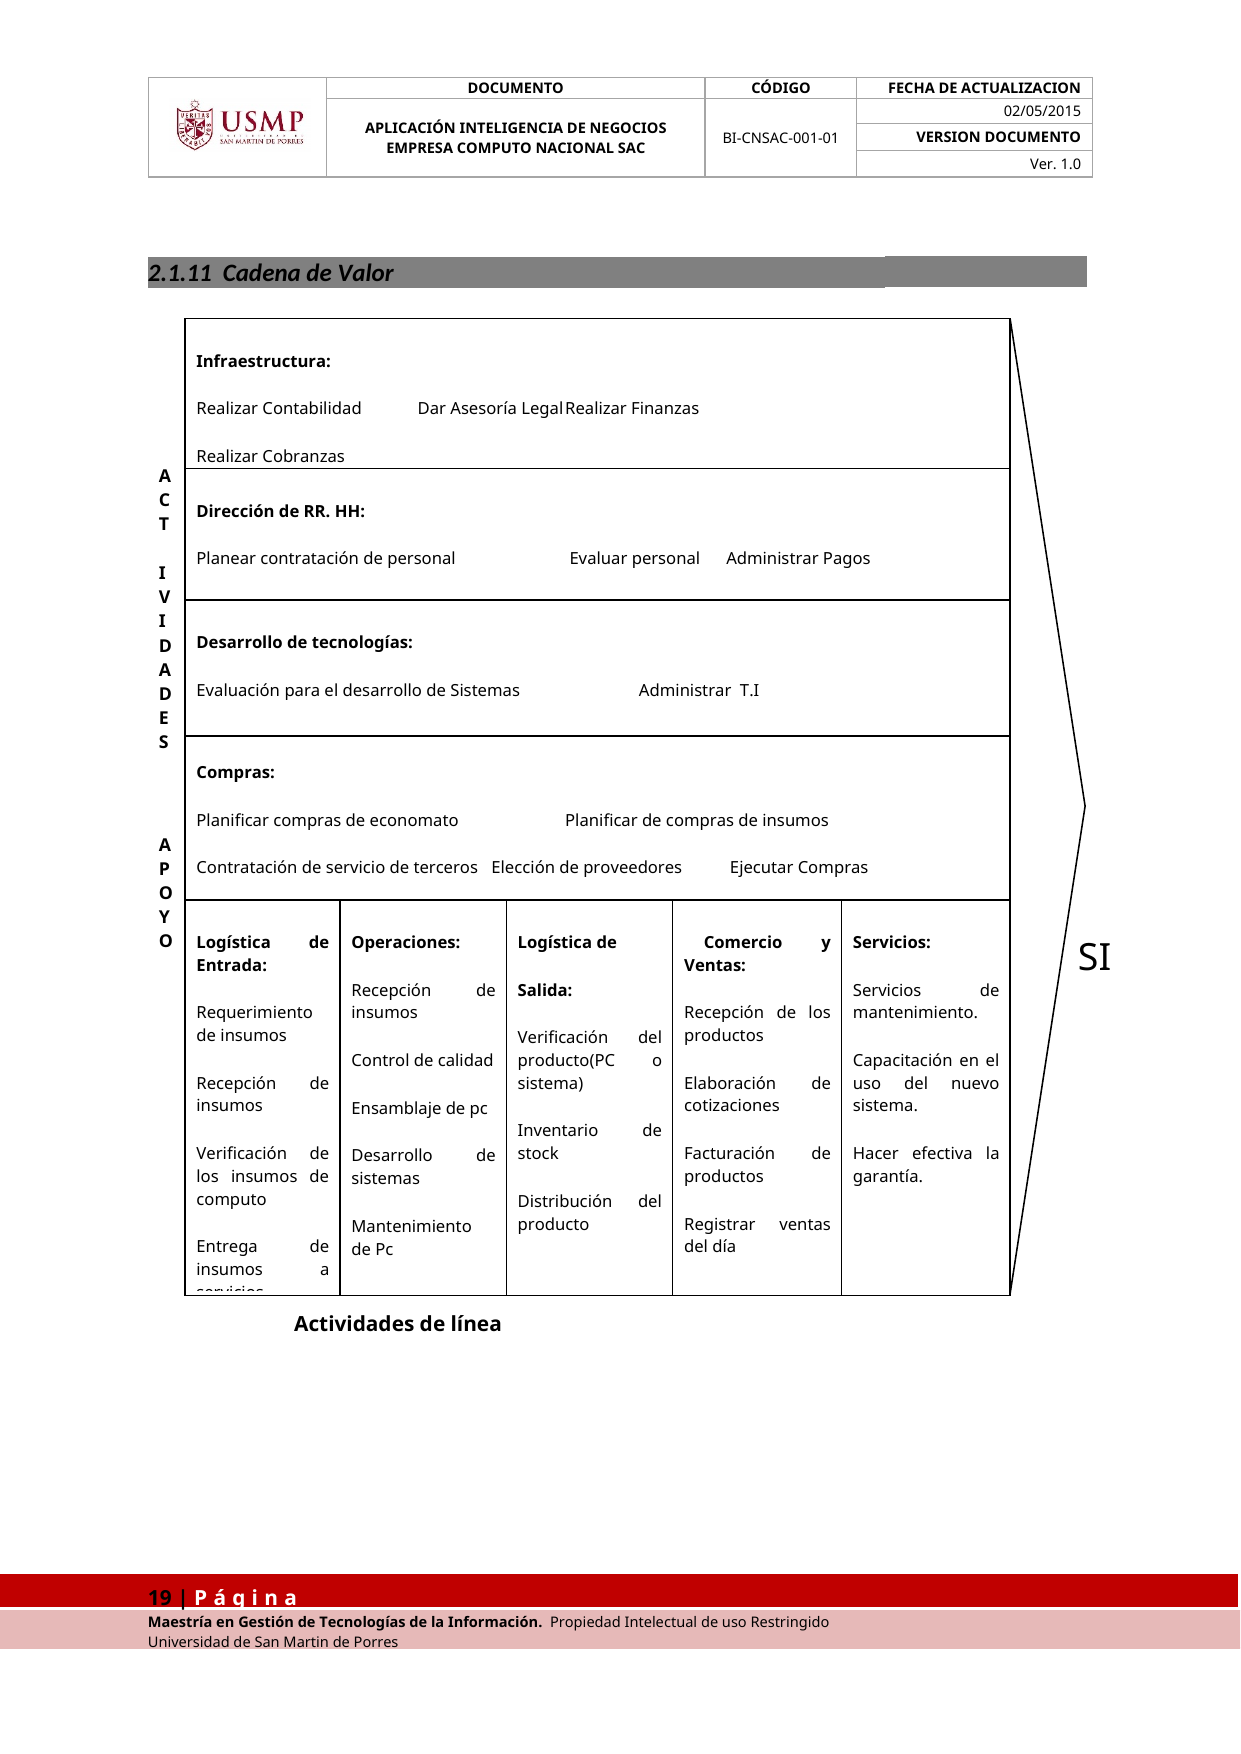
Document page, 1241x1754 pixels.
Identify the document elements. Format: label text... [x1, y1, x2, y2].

subtitle Cadena de Valor . [885, 256, 1092, 288]
picture [169, 98, 312, 152]
